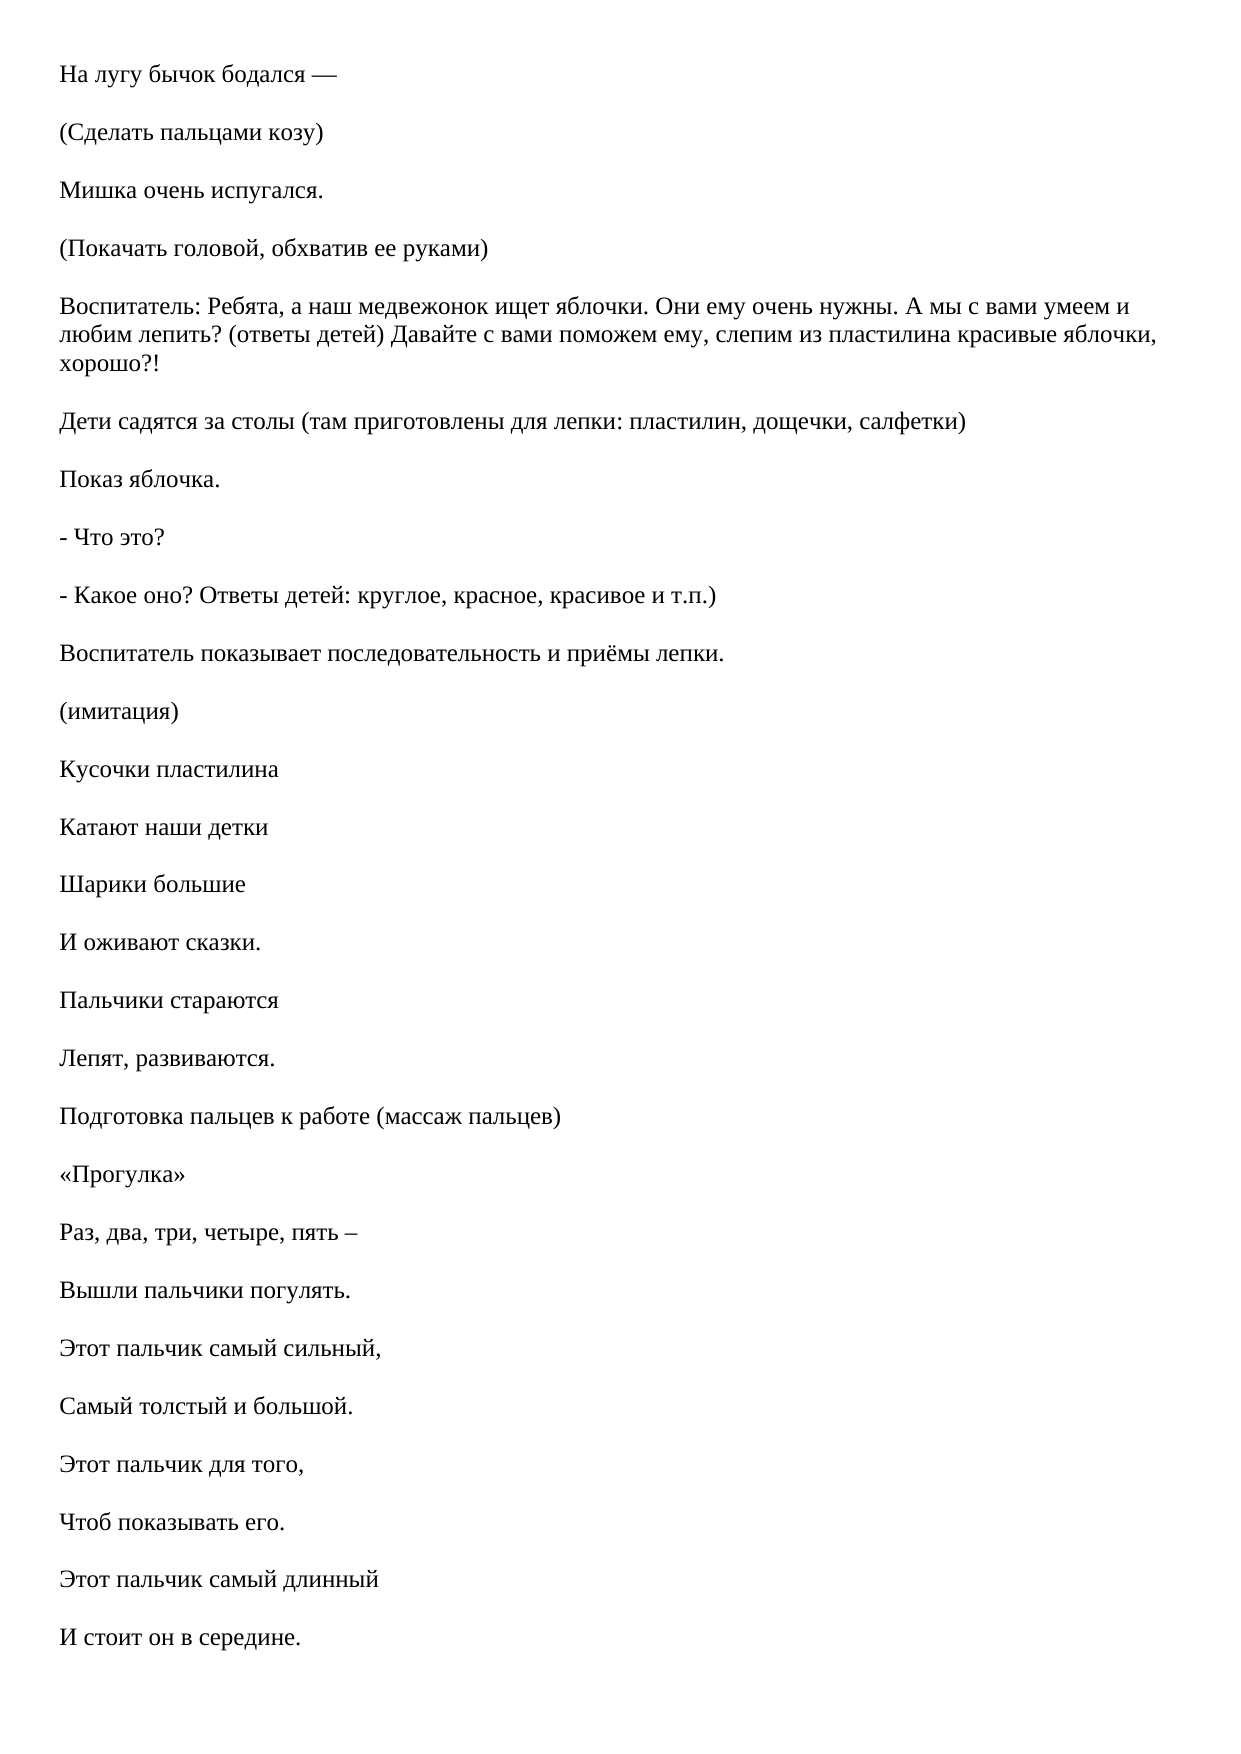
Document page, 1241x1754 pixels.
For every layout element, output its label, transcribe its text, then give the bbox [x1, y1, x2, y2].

text На лугу бычок бодался — [59, 59, 1181, 88]
text И стоит он в середине. [59, 1622, 1181, 1651]
text Этот пальчик для того, [59, 1449, 1181, 1477]
text Кусочки пластилина [59, 754, 1181, 782]
text Вышли пальчики погулять. [59, 1275, 1181, 1304]
text Чтоб показывать его. [59, 1507, 1181, 1535]
text (Сделать пальцами козу) [59, 117, 1181, 146]
text Показ яблочка. [59, 464, 1181, 493]
text Самый толстый и большой. [59, 1391, 1181, 1419]
text Подготовка пальцев к работе (массаж пальцев) [59, 1101, 1181, 1130]
text (Покачать головой, обхватив ее руками) [59, 233, 1181, 262]
text И оживают сказки. [59, 927, 1181, 956]
text Воспитатель: Ребята, а наш медвежонок ищет яблочки. Они ему очень нужны. А мы с вами умеем и любим лепить? (ответы детей) Давайте с вами поможем ему, слепим из пластилина красивые яблочки, хорошо?! [59, 291, 1181, 377]
text (имитация) [59, 696, 1181, 724]
text Лепят, развиваются. [59, 1043, 1181, 1072]
text Раз, два, три, четыре, пять – [59, 1217, 1181, 1246]
text Пальчики стараются [59, 985, 1181, 1014]
text Этот пальчик самый длинный [59, 1564, 1181, 1593]
text Мишка очень испугался. [59, 175, 1181, 204]
text - Что это? [59, 522, 1181, 551]
text Шарики большие [59, 869, 1181, 898]
text - Какое оно? Ответы детей: круглое, красное, красивое и т.п.) [59, 580, 1181, 609]
text Катают наши детки [59, 812, 1181, 840]
text «Прогулка» [59, 1159, 1181, 1188]
text Воспитатель показывает последовательность и приёмы лепки. [59, 638, 1181, 667]
text Этот пальчик самый сильный, [59, 1333, 1181, 1362]
text Дети садятся за столы (там приготовлены для лепки: пластилин, дощечки, салфетки) [59, 406, 1181, 435]
